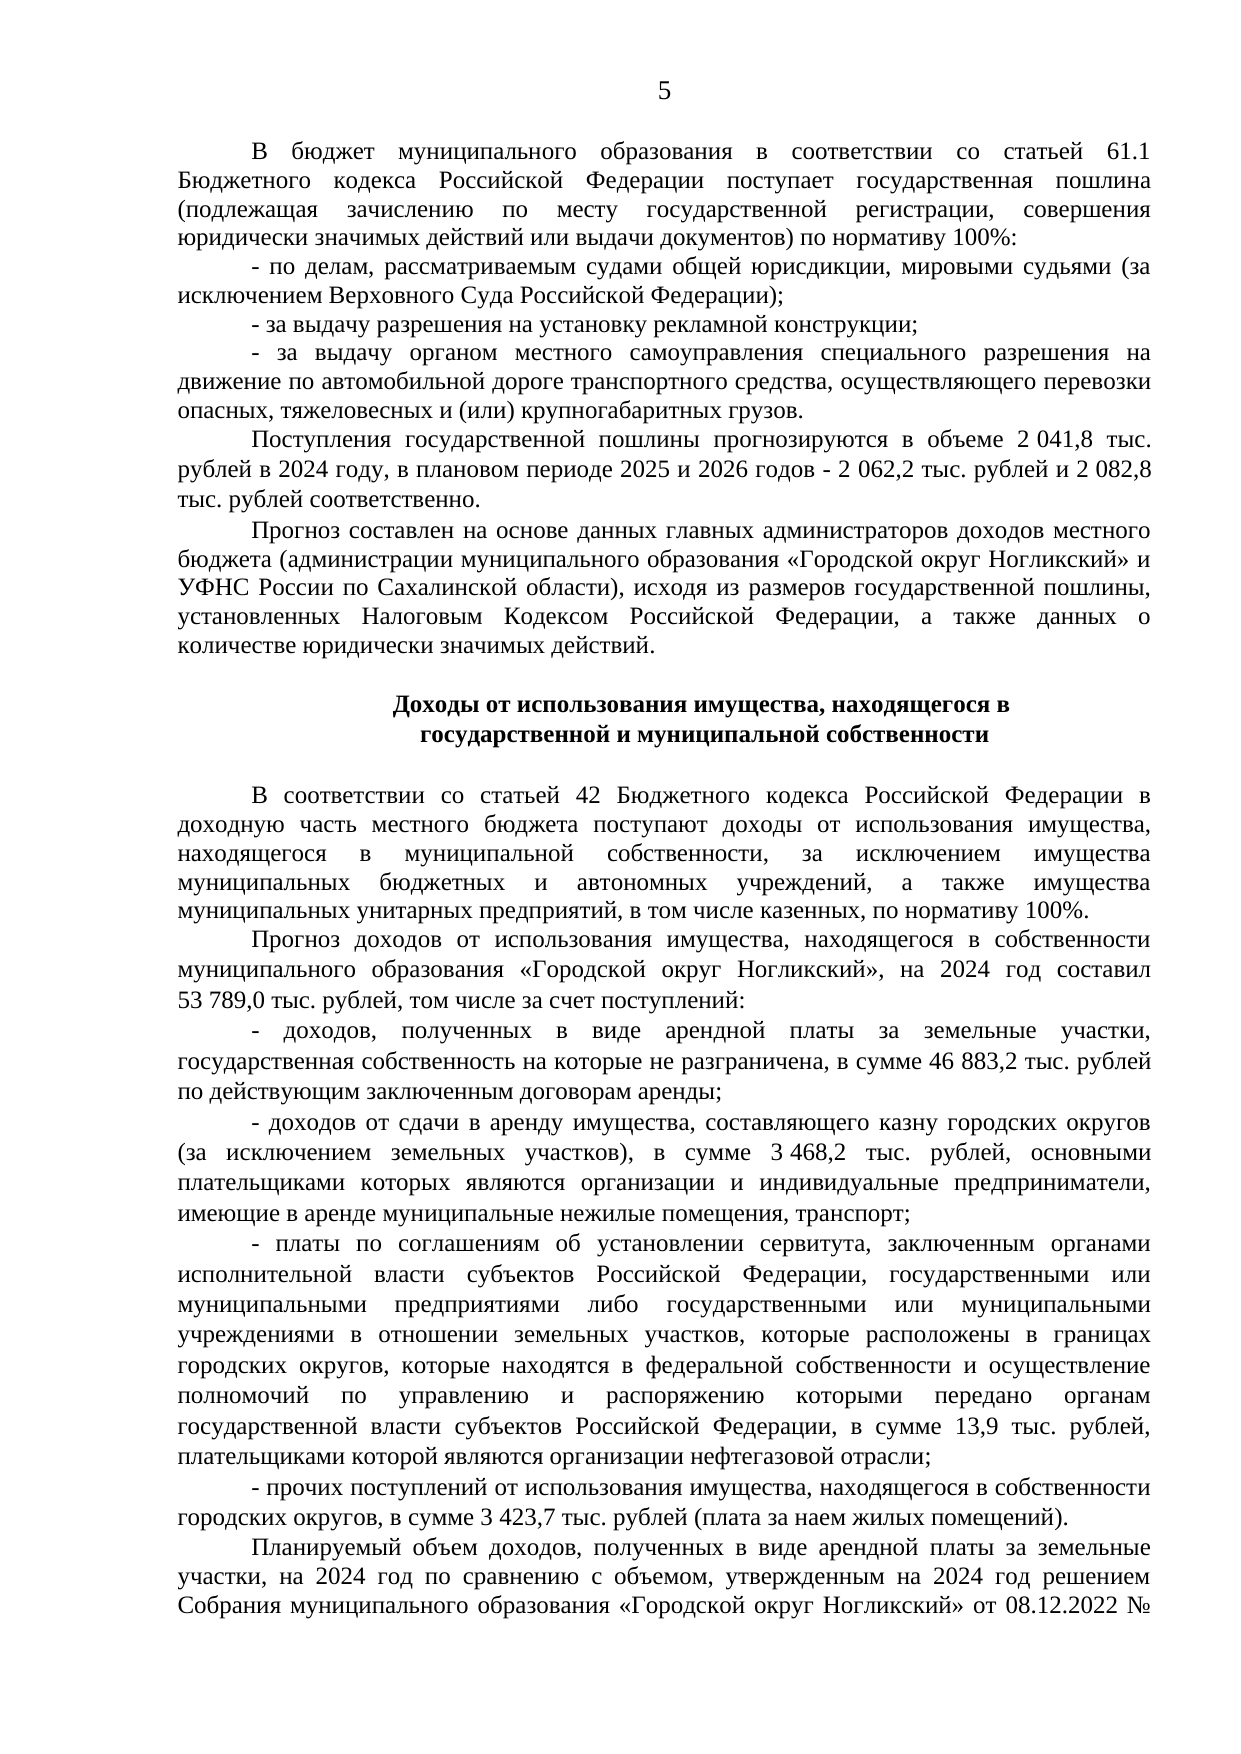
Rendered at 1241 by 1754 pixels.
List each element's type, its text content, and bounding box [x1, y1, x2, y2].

text - за выдачу органом местного самоуправления специального разрешения на движение по автомобильной дороге транспортного средства, осуществляющего перевозки опасных, тяжеловесных и (или) крупногабаритных грузов. [177, 337, 1152, 424]
text В соответствии со статьей 42 Бюджетного кодекса Российской Федерации в доходную часть местного бюджета поступают доходы от использования имущества, находящегося в муниципальной собственности, за исключением имущества муниципальных бюджетных и автономных учреждений, а также имущества муниципальных унитарных предприятий, в том числе казенных, по нормативу 100%. [177, 780, 1152, 924]
text - доходов, полученных в виде арендной платы за земельные участки, государственная собственность на которые не разграничена, в сумме 46 883,2 тыс. рублей по действующим заключенным договорам аренды; [177, 1015, 1152, 1105]
text В бюджет муниципального образования в соответствии со статьей 61.1 Бюджетного кодекса Российской Федерации поступает государственная пошлина (подлежащая зачислению по месту государственной регистрации, совершения юридически значимых действий или выдачи документов) по нормативу 100%: [177, 136, 1152, 251]
text - по делам, рассматриваемым судами общей юрисдикции, мировыми судьями (за исключением Верховного Суда Российской Федерации); [177, 251, 1152, 309]
text - доходов от сдачи в аренду имущества, составляющего казну городских округов (за исключением земельных участков), в сумме 3 468,2 тыс. рублей, основными плательщиками которых являются организации и индивидуальные предприниматели, имеющие в аренде муниципальные нежилые помещения, транспорт; [177, 1107, 1152, 1227]
text - платы по соглашениям об установлении сервитута, заключенным органами исполнительной власти субъектов Российской Федерации, государственными или муниципальными предприятиями либо государственными или муниципальными учреждениями в отношении земельных участков, которые расположены в границах городских округов, которые находятся в федеральной собственности и осуществление полномочий по управлению и распоряжению которыми передано органам государственной власти субъектов Российской Федерации, в сумме 13,9 тыс. рублей, плательщиками которой являются организации нефтегазовой отрасли; [177, 1228, 1152, 1470]
text - за выдачу разрешения на установку рекламной конструкции; [177, 309, 1152, 337]
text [177, 1532, 1152, 1619]
text государственной и муниципальной собственности [177, 719, 1152, 748]
text - прочих поступлений от использования имущества, находящегося в собственности городских округов, в сумме 3 423,7 тыс. рублей (плата за наем жилых помещений). [177, 1472, 1152, 1531]
text Доходы от использования имущества, находящегося в [177, 689, 1152, 718]
text Поступления государственной пошлины прогнозируются в объеме 2 041,8 тыс. рублей в 2024 году, в плановом периоде 2025 и 2026 годов - 2 062,2 тыс. рублей и 2 082,8 тыс. рублей соответственно. [177, 424, 1152, 513]
text Прогноз доходов от использования имущества, находящегося в собственности муниципального образования «Городской округ Ногликский», на 2024 год составил 53 789,0 тыс. рублей, том числе за счет поступлений: [177, 924, 1152, 1014]
text Прогноз составлен на основе данных главных администраторов доходов местного бюджета (администрации муниципального образования «Городской округ Ногликский» и УФНС России по Сахалинской области), исходя из размеров государственной пошлины, установленных Налоговым Кодексом Российской Федерации, а также данных о количестве юридически значимых действий. [177, 515, 1152, 659]
